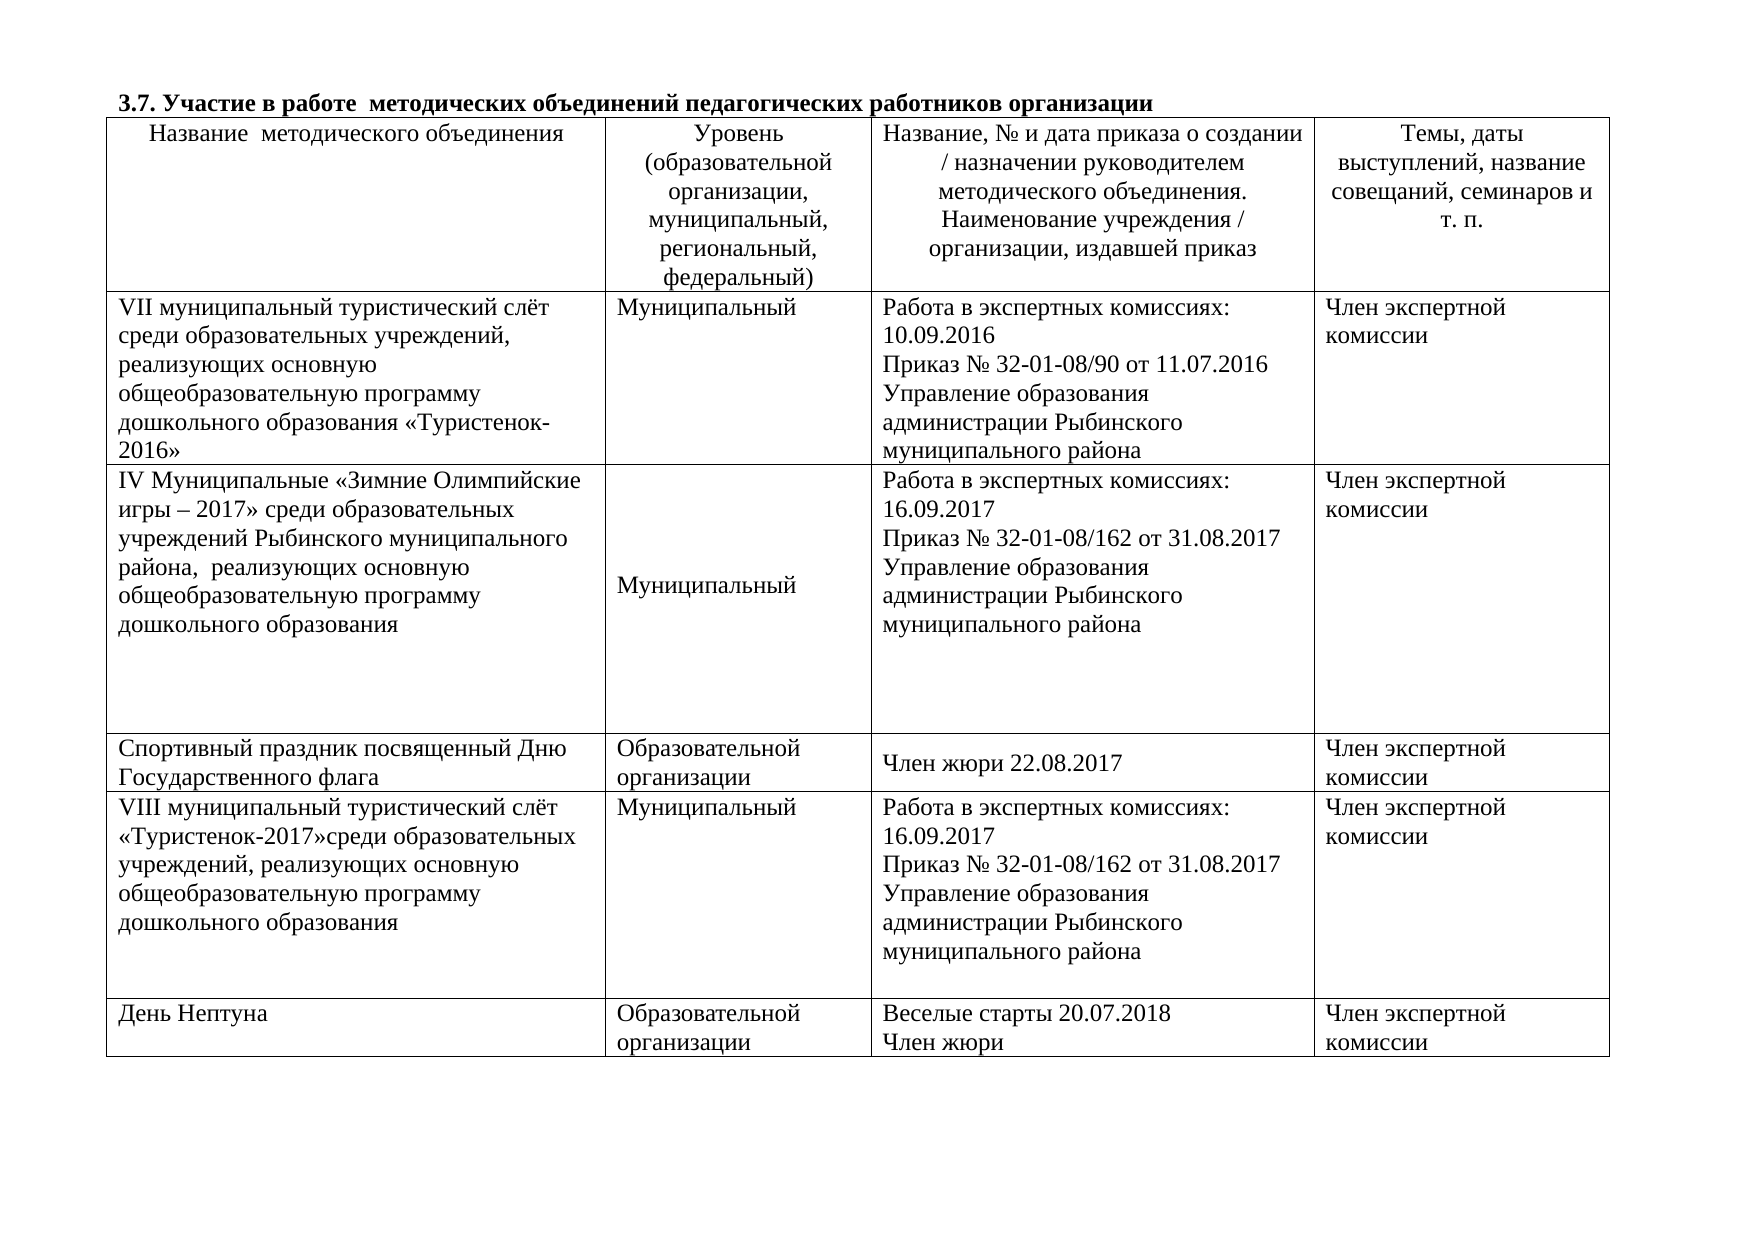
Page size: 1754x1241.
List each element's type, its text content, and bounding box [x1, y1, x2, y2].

table_cell Муниципальный [606, 292, 871, 464]
table_header Название методического объединения [107, 118, 605, 291]
table_cell Работа в экспертных комиссиях: 16.09.2017 Приказ № 32-01-08/162 от 31.08.2017 Управление образования администрации Рыбинского муниципального района [872, 465, 1314, 732]
table_header Название, № и дата приказа о создании / назначении руководителем методического объединения. Наименование учреждения / организации, издавшей приказ [872, 118, 1314, 291]
table_cell Муниципальный [606, 792, 871, 997]
table_cell Работа в экспертных комиссиях: 10.09.2016 Приказ № 32-01-08/90 от 11.07.2016 Управление образования администрации Рыбинского муниципального района [872, 292, 1314, 464]
table_cell Член экспертной комиссии [1315, 465, 1609, 732]
table_header Уровень (образовательной организации, муниципальный, региональный, федеральный) [606, 118, 871, 291]
table_cell Муниципальный [606, 465, 871, 732]
text 3.7. Участие в работе методических объединений педагогических работников организации [118, 88, 1636, 117]
table_cell Член экспертной комиссии [1315, 792, 1609, 997]
table_cell Работа в экспертных комиссиях: 16.09.2017 Приказ № 32-01-08/162 от 31.08.2017 Управление образования администрации Рыбинского муниципального района [872, 792, 1314, 997]
table_cell Образовательной организации [606, 999, 871, 1056]
table_cell IV Муниципальные «Зимние Олимпийские игры – 2017» среди образовательных учреждений Рыбинского муниципального района, реализующих основную общеобразовательную программу дошкольного образования [107, 465, 605, 732]
table_cell VII муниципальный туристический слёт среди образовательных учреждений, реализующих основную общеобразовательную программу дошкольного образования «Туристенок-2016» [107, 292, 605, 464]
table_cell Член жюри 22.08.2017 [872, 734, 1314, 791]
table_cell Образовательной организации [606, 734, 871, 791]
table_cell VIII муниципальный туристический слёт «Туристенок-2017»среди образовательных учреждений, реализующих основную общеобразовательную программу дошкольного образования [107, 792, 605, 997]
table_header Темы, даты выступлений, название совещаний, семинаров и т. п. [1315, 118, 1609, 291]
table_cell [1315, 999, 1609, 1056]
table_cell Член экспертной комиссии [1315, 734, 1609, 791]
table_cell Спортивный праздник посвященный Дню Государственного флага [107, 734, 605, 791]
table_cell День Нептуна [107, 999, 605, 1056]
table_cell Веселые старты 20.07.2018 Член жюри [872, 999, 1314, 1056]
table_cell Член экспертной комиссии [1315, 292, 1609, 464]
